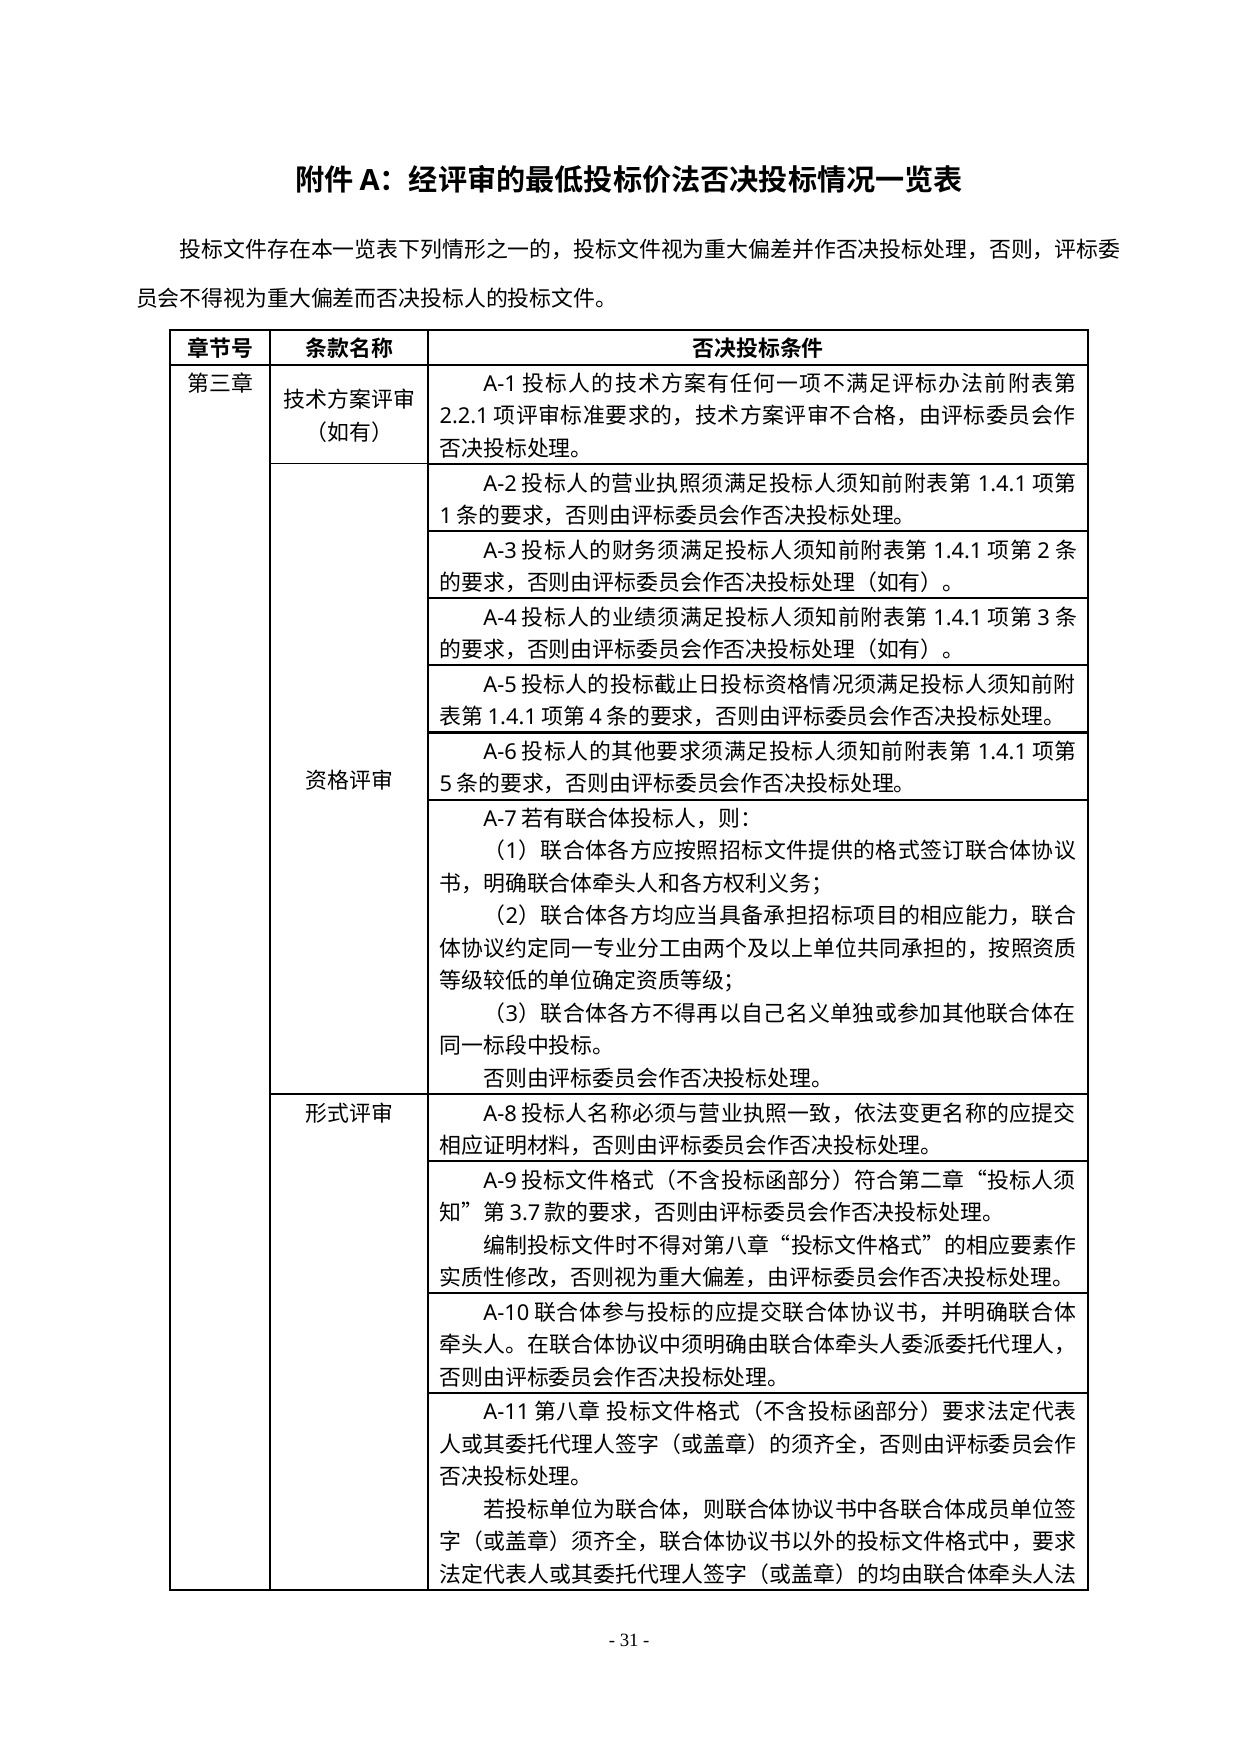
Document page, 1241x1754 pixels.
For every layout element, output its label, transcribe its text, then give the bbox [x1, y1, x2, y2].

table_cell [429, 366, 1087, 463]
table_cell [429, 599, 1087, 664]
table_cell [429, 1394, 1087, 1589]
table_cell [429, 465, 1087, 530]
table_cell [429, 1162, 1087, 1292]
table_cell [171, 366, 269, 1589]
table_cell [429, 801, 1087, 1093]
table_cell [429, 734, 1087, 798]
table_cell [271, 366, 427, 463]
subtitle 投标文件存在本一览表下列情形之一的，投标文件视为重大偏差并作否决投标处理，否则，评标委员会不得视为重大偏差而否决投标人的投标文件。 [136, 232, 1122, 313]
subtitle 附件A：经评审的最低投标价法否决投标情况一览表 [136, 146, 1122, 211]
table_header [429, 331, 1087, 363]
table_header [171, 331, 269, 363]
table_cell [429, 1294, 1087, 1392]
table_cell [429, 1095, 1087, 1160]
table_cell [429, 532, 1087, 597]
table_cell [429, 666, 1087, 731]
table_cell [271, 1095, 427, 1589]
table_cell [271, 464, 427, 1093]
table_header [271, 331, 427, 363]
